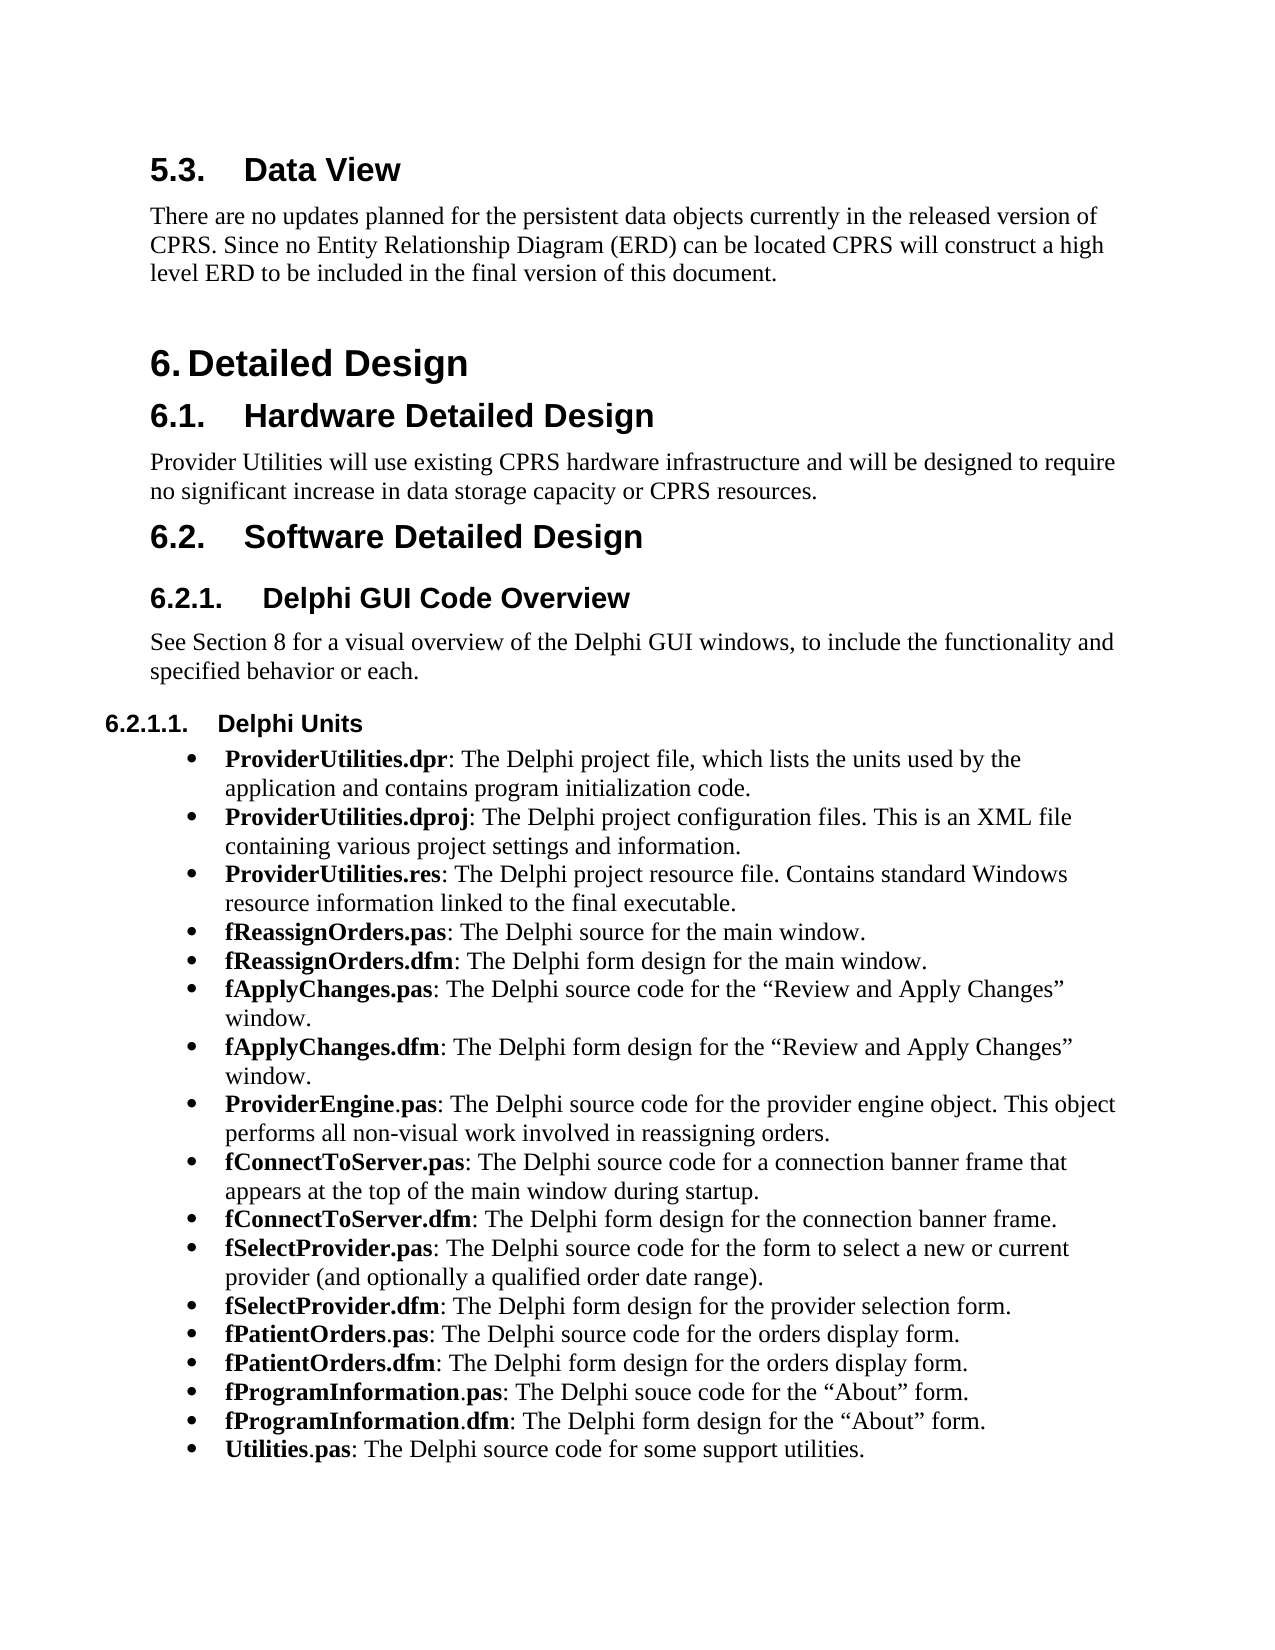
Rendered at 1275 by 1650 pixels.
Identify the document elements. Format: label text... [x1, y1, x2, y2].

text There are no updates planned for the persistent data objects currently in the released version of CPRS. Since no Entity Relationship Diagram (ERD) can be located CPRS will construct a high level ERD to be included in the final version of this document. [150, 201, 1125, 287]
list fPatientOrders.pas: The Delphi source code for the orders display form. [187, 1319, 1125, 1348]
list fApplyChanges.dfm: The Delphi form design for the “Review and Apply Changes” window. [187, 1032, 1125, 1089]
list ProviderUtilities.dpr: The Delphi project file, which lists the units used by the application and contains program initialization code. [187, 744, 1125, 802]
subtitle Delphi Units [105, 709, 1125, 738]
list ProviderUtilities.res: The Delphi project resource file. Contains standard Windows resource information linked to the final executable. [187, 859, 1125, 917]
list fProgramInformation.pas: The Delphi souce code for the “About” form. [187, 1377, 1125, 1406]
list Utilities.pas: The Delphi source code for some support utilities. [187, 1434, 1125, 1463]
subtitle Software Detailed Design [150, 517, 1125, 556]
list ProviderEngine.pas: The Delphi source code for the provider engine object. This object performs all non-visual work involved in reassigning orders. [187, 1089, 1125, 1147]
text See Section 8 for a visual overview of the Delphi GUI windows, to include the functionality and specified behavior or each. [150, 627, 1125, 684]
subtitle Hardware Detailed Design [150, 397, 1125, 435]
list fReassignOrders.pas: The Delphi source for the main window. [187, 917, 1125, 946]
list fProgramInformation.dfm: The Delphi form design for the “About” form. [187, 1406, 1125, 1434]
subtitle Data View [150, 150, 1125, 188]
list fSelectProvider.pas: The Delphi source code for the form to select a new or current provider (and optionally a qualified order date range). [187, 1233, 1125, 1291]
text Provider Utilities will use existing CPRS hardware infrastructure and will be designed to require no significant increase in data storage capacity or CPRS resources. [150, 447, 1125, 505]
list fPatientOrders.dfm: The Delphi form design for the orders display form. [187, 1348, 1125, 1377]
list fSelectProvider.dfm: The Delphi form design for the provider selection form. [187, 1291, 1125, 1319]
list fConnectToServer.pas: The Delphi source code for a connection banner frame that appears at the top of the main window during startup. [187, 1147, 1125, 1204]
list fConnectToServer.dfm: The Delphi form design for the connection banner frame. [187, 1204, 1125, 1233]
list fApplyChanges.pas: The Delphi source code for the “Review and Apply Changes” window. [187, 974, 1125, 1032]
list fReassignOrders.dfm: The Delphi form design for the main window. [187, 946, 1125, 974]
list ProviderUtilities.dproj: The Delphi project configuration files. This is an XML file containing various project settings and information. [187, 802, 1125, 859]
subtitle Delphi GUI Code Overview [150, 581, 1125, 614]
subtitle Detailed Design [150, 341, 1125, 384]
